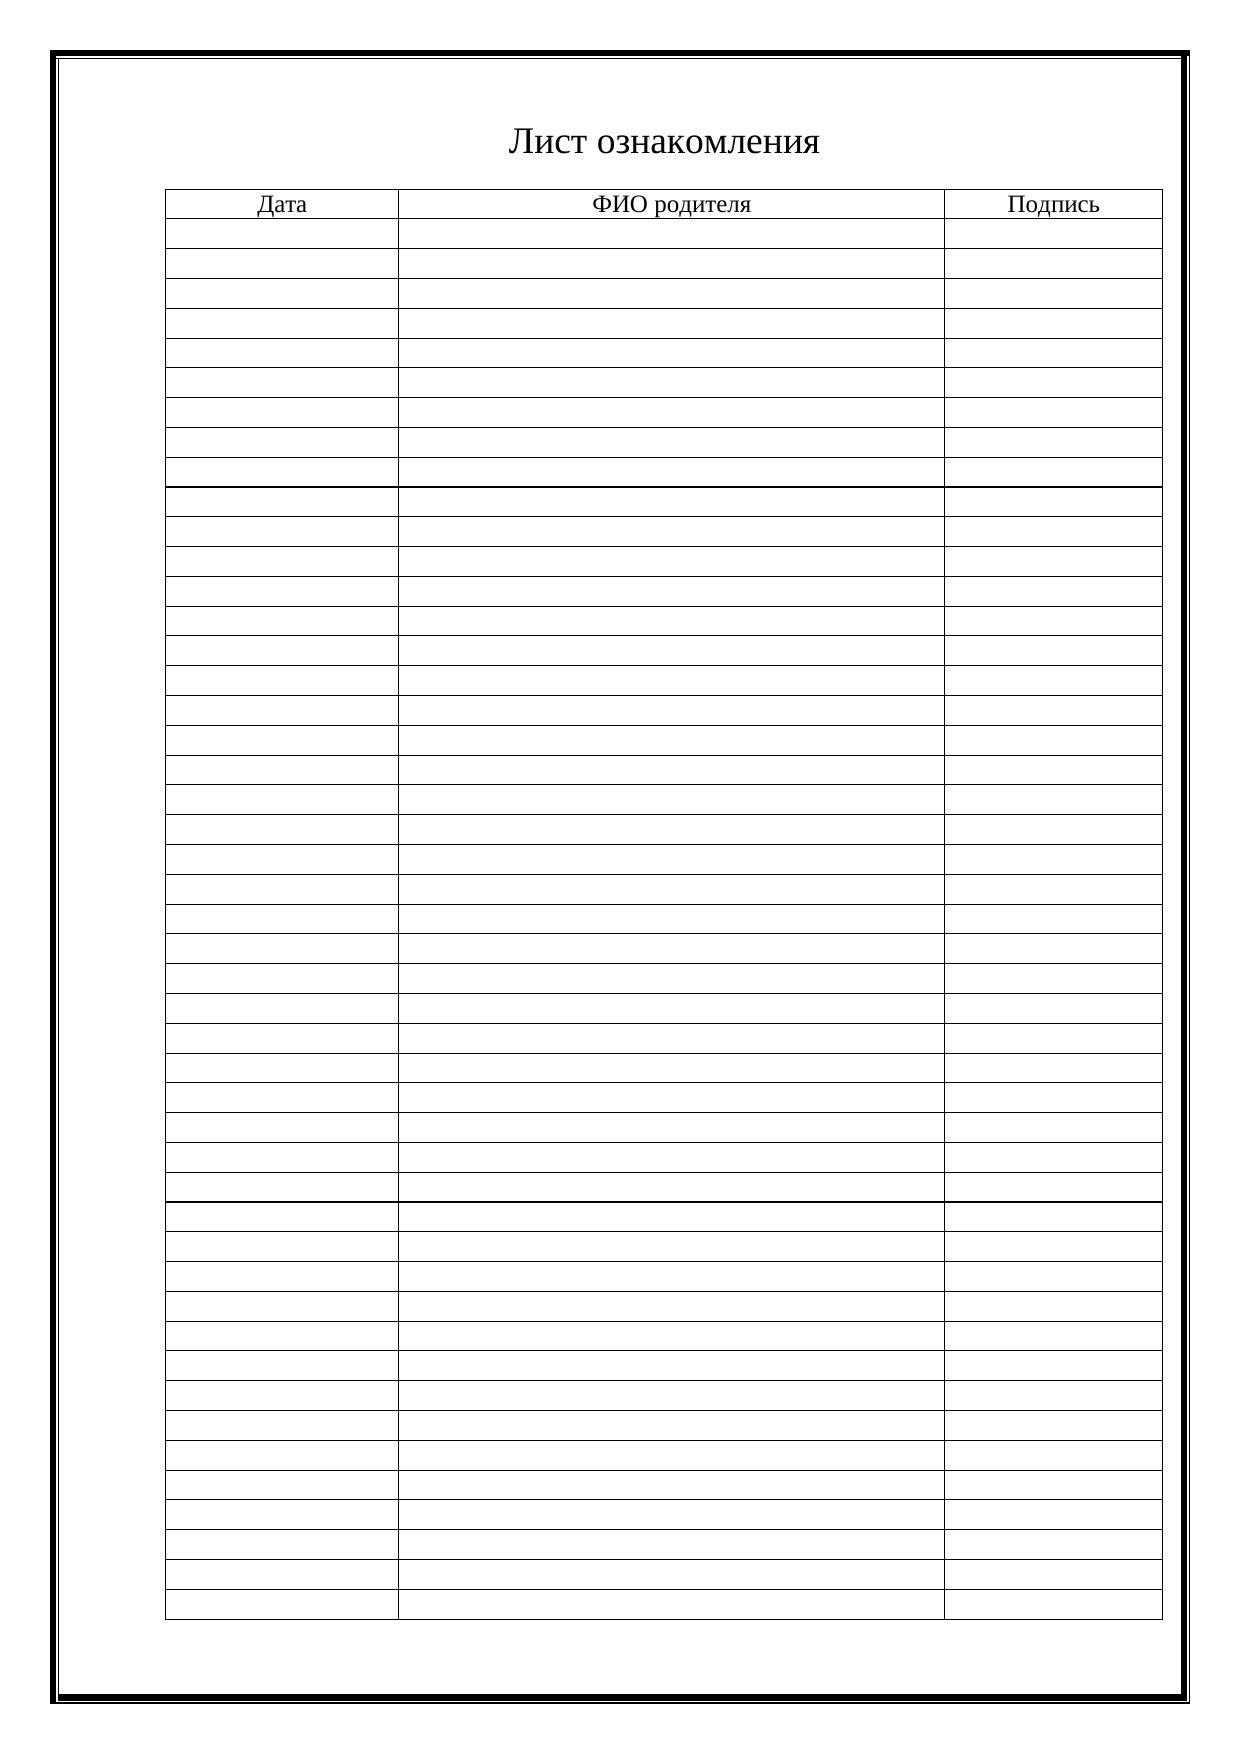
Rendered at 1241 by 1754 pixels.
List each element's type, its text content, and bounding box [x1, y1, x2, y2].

table_cell [945, 1143, 1162, 1172]
table_cell [166, 1292, 398, 1321]
table_cell [399, 398, 944, 427]
table_cell [945, 1203, 1162, 1231]
table_cell [945, 1262, 1162, 1291]
table_cell [399, 1203, 944, 1231]
table_cell [945, 1500, 1162, 1529]
table_cell [945, 517, 1162, 546]
table_cell [945, 994, 1162, 1023]
table_cell [166, 994, 398, 1023]
table_cell [945, 428, 1162, 457]
table_cell [399, 1530, 944, 1559]
table_cell [945, 636, 1162, 665]
table_cell [399, 517, 944, 546]
table_cell [166, 1232, 398, 1261]
table_cell [166, 339, 398, 367]
table_cell [166, 1471, 398, 1499]
table_cell [945, 1292, 1162, 1321]
table_cell [399, 1441, 944, 1469]
table_cell [399, 219, 944, 248]
table_cell [166, 1560, 398, 1589]
table_cell [945, 577, 1162, 606]
table_cell [166, 309, 398, 337]
table_cell [945, 1381, 1162, 1410]
table_cell [945, 666, 1162, 695]
table_cell [945, 1113, 1162, 1142]
table_cell [945, 219, 1162, 248]
table_cell [945, 875, 1162, 903]
table_cell [945, 1173, 1162, 1201]
table_cell [399, 1322, 944, 1350]
table_cell [945, 964, 1162, 993]
table_header Дата [166, 190, 398, 218]
table_cell [945, 934, 1162, 963]
table_cell [166, 1262, 398, 1291]
table_cell [166, 785, 398, 814]
table_cell [945, 696, 1162, 725]
table_cell [945, 1351, 1162, 1380]
table_cell [945, 279, 1162, 308]
table_cell [166, 1203, 398, 1231]
table_cell [399, 785, 944, 814]
table_cell [399, 1083, 944, 1112]
table_cell [399, 845, 944, 874]
table_cell [166, 964, 398, 993]
table_cell [166, 547, 398, 576]
table_cell [399, 756, 944, 784]
table_cell [166, 1530, 398, 1559]
table_cell [945, 398, 1162, 427]
table_cell [166, 1590, 398, 1618]
table_cell [945, 1530, 1162, 1559]
table_cell [166, 577, 398, 606]
table_cell [945, 1322, 1162, 1350]
table_cell [166, 1381, 398, 1410]
table_cell [399, 994, 944, 1023]
table_cell [399, 1113, 944, 1142]
table_cell [945, 1054, 1162, 1082]
table_cell [945, 547, 1162, 576]
table_cell [945, 368, 1162, 397]
table_cell [945, 458, 1162, 486]
table_header Подпись [945, 190, 1162, 218]
table_cell [166, 279, 398, 308]
table_cell [399, 666, 944, 695]
table_cell [166, 905, 398, 933]
table_cell [166, 607, 398, 635]
table_cell [399, 339, 944, 367]
table_cell [399, 696, 944, 725]
table_cell [945, 488, 1162, 516]
table_cell [399, 577, 944, 606]
table_cell [166, 845, 398, 874]
table_cell [166, 666, 398, 695]
table_cell [166, 1054, 398, 1082]
table_cell [166, 458, 398, 486]
table_cell [399, 249, 944, 278]
table_cell [945, 1590, 1162, 1618]
table_cell [166, 1500, 398, 1529]
table_cell [945, 726, 1162, 754]
table_cell [166, 517, 398, 546]
table_cell [166, 1351, 398, 1380]
table_cell [399, 1232, 944, 1261]
table_cell [166, 815, 398, 844]
table_cell [399, 934, 944, 963]
table_cell [945, 1441, 1162, 1469]
table_cell [166, 249, 398, 278]
table_cell [166, 726, 398, 754]
table_cell [166, 1024, 398, 1052]
table_cell [945, 845, 1162, 874]
table_cell [399, 1411, 944, 1440]
table_cell [945, 785, 1162, 814]
table_cell [166, 696, 398, 725]
table_cell [399, 1054, 944, 1082]
table_cell [399, 1560, 944, 1589]
table_cell [166, 488, 398, 516]
table_cell [945, 607, 1162, 635]
table_cell [166, 875, 398, 903]
table_cell [399, 607, 944, 635]
table_cell [399, 1590, 944, 1618]
table_cell [166, 368, 398, 397]
table_cell [166, 756, 398, 784]
table_cell [399, 1173, 944, 1201]
table_cell [166, 428, 398, 457]
table_cell [945, 1083, 1162, 1112]
table_cell [166, 219, 398, 248]
table_cell [399, 1024, 944, 1052]
table_cell [399, 1471, 944, 1499]
table_header ФИО родителя [399, 190, 944, 218]
text Лист ознакомления [177, 118, 1152, 161]
table_cell [945, 756, 1162, 784]
table_cell [399, 488, 944, 516]
table_cell [166, 1173, 398, 1201]
table_cell [399, 1143, 944, 1172]
table_cell [399, 964, 944, 993]
table_cell [399, 726, 944, 754]
table_cell [399, 875, 944, 903]
table_cell [399, 905, 944, 933]
table_cell [945, 249, 1162, 278]
table_cell [945, 1411, 1162, 1440]
table_cell [399, 815, 944, 844]
table_cell [945, 1024, 1162, 1052]
table_cell [399, 1351, 944, 1380]
table_cell [399, 309, 944, 337]
table_cell [166, 1411, 398, 1440]
table_cell [945, 1471, 1162, 1499]
table_cell [945, 1560, 1162, 1589]
table_cell [399, 458, 944, 486]
table_cell [945, 905, 1162, 933]
table_cell [166, 1083, 398, 1112]
table_cell [166, 398, 398, 427]
table_cell [166, 1113, 398, 1142]
table_cell [166, 934, 398, 963]
table_cell [399, 636, 944, 665]
table_cell [399, 1262, 944, 1291]
table_cell [399, 547, 944, 576]
table_cell [166, 1441, 398, 1469]
table_cell [945, 815, 1162, 844]
table_cell [945, 309, 1162, 337]
table_cell [399, 279, 944, 308]
table_cell [399, 1292, 944, 1321]
table_cell [399, 1381, 944, 1410]
table_cell [166, 636, 398, 665]
table_cell [399, 1500, 944, 1529]
table_cell [399, 368, 944, 397]
table_cell [166, 1322, 398, 1350]
table_cell [945, 1232, 1162, 1261]
table_cell [945, 339, 1162, 367]
table_cell [399, 428, 944, 457]
table_cell [166, 1143, 398, 1172]
